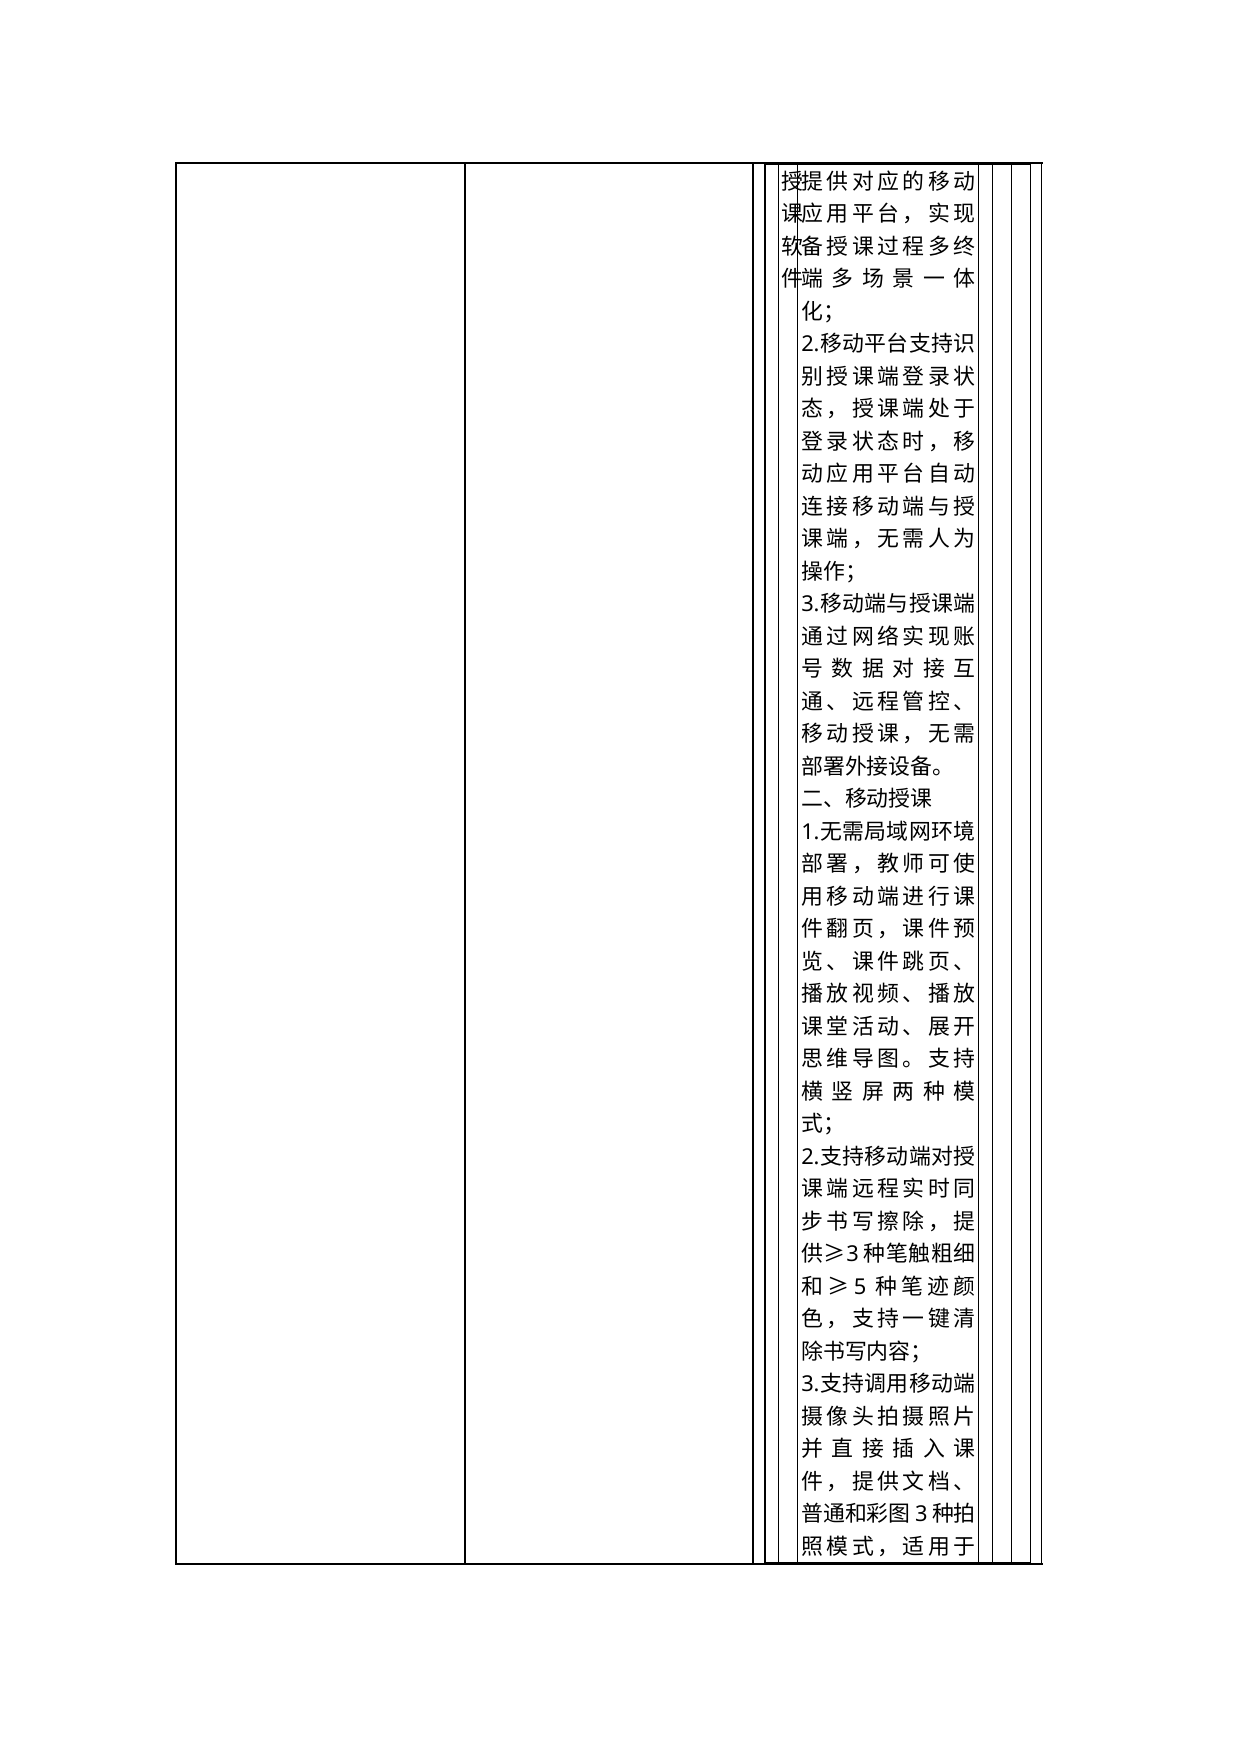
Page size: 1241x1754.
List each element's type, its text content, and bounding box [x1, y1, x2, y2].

table_cell 1 [177, 164, 464, 1563]
table_cell [779, 165, 797, 1562]
table_cell [798, 165, 978, 1562]
table_cell [754, 164, 764, 1563]
table_cell [1031, 164, 1041, 1563]
table_cell [766, 165, 778, 1562]
table_cell [993, 165, 1011, 1562]
table_cell [1012, 165, 1030, 1562]
table_cell [979, 165, 992, 1562]
table_cell [466, 164, 752, 1563]
